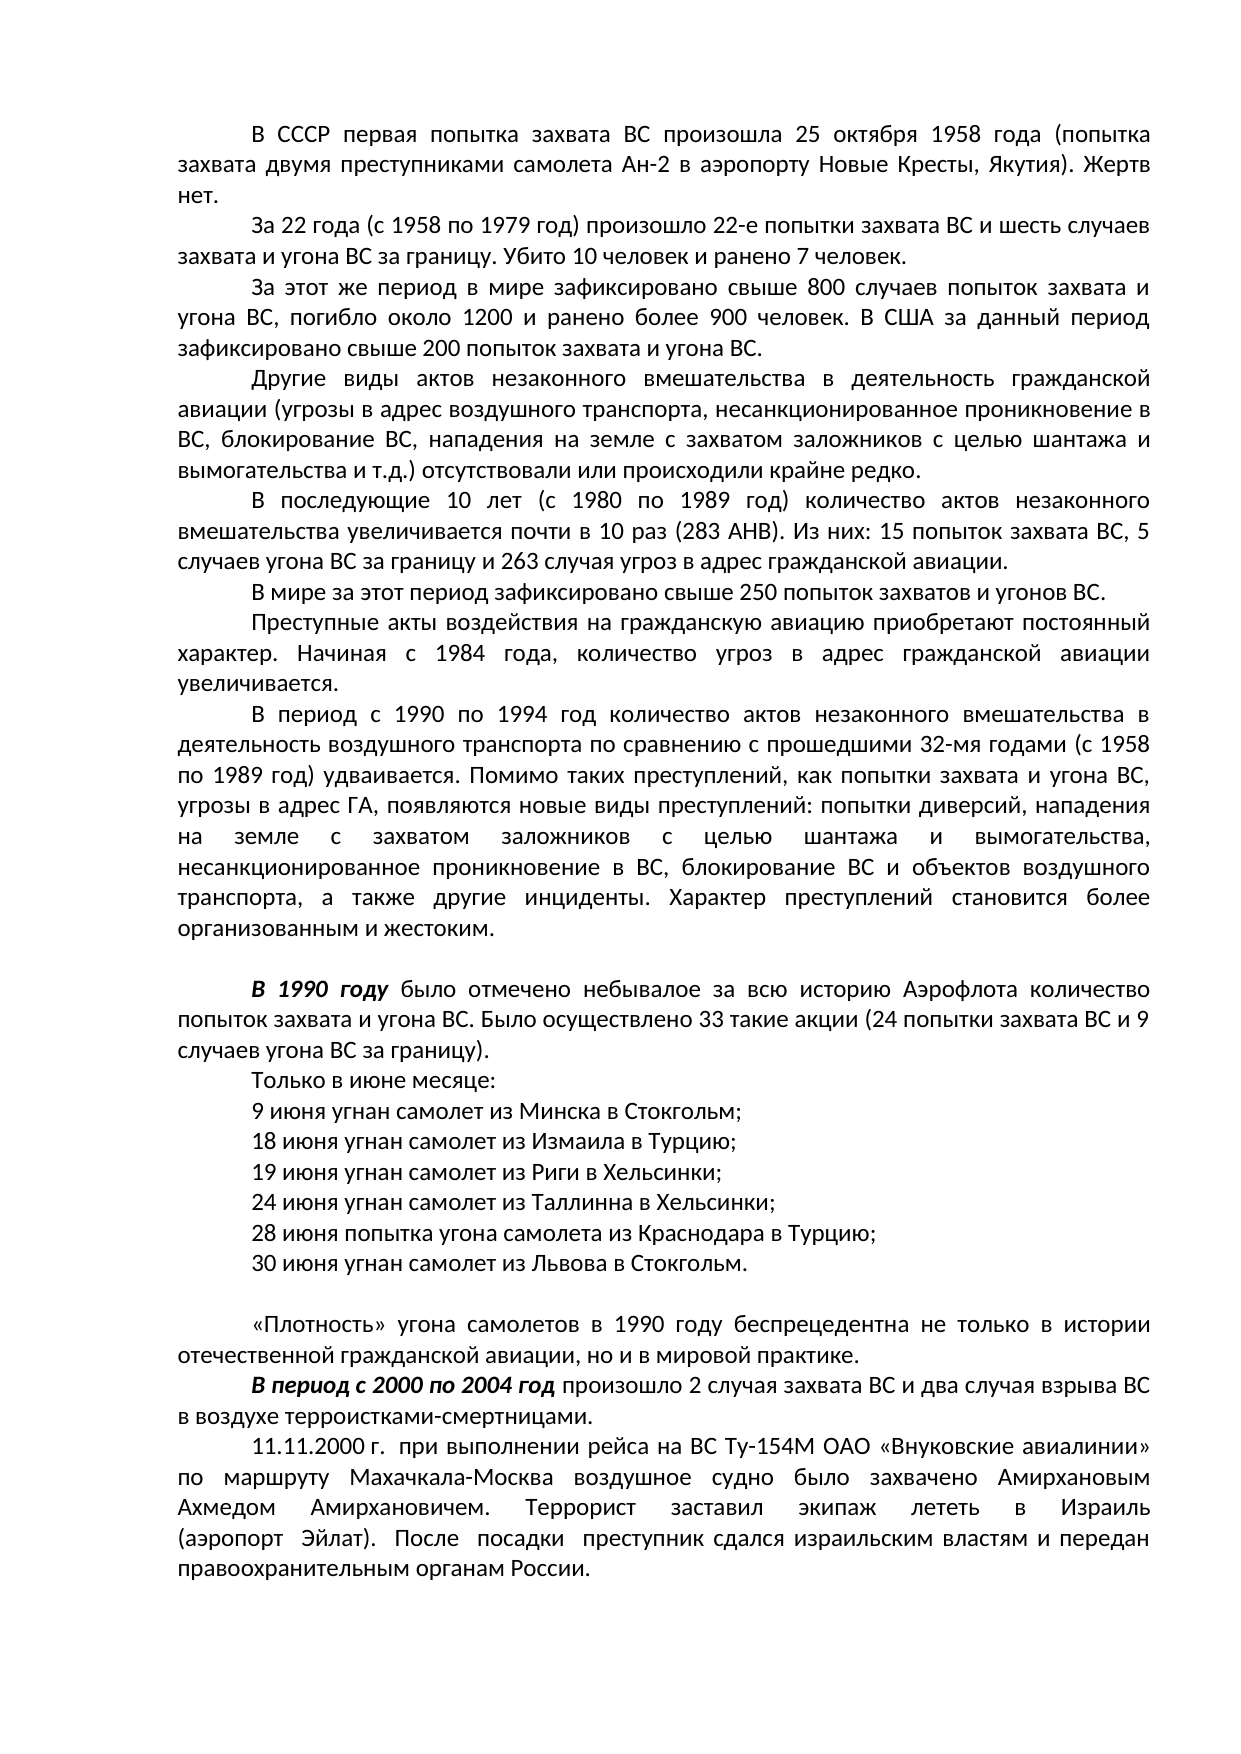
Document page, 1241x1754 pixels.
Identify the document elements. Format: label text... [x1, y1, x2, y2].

text За этот же период в мире зафиксировано свыше 800 случаев попыток захвата и угона ВС, погибло около 1200 и ранено более 900 человек. В США за данный период зафиксировано свыше 200 попыток захвата и угона ВС. [177, 271, 1152, 362]
text Только в июне месяце: [177, 1064, 1152, 1095]
text В период с 1990 по 1994 год количество актов незаконного вмешательства в деятельность воздушного транспорта по сравнению с прошедшими 32-мя годами (с 1958 по 1989 год) удваивается. Помимо таких преступлений, как попытки захвата и угона ВС, угрозы в адрес ГА, появляются новые виды преступлений: попытки диверсий, нападения на земле с захватом заложников с целью шантажа и вымогательства, несанкционированное проникновение в ВС, блокирование ВС и объектов воздушного транспорта, а также другие инциденты. Характер преступлений становится более организованным и жестоким. [177, 698, 1152, 942]
text В период с 2000 по 2004 год произошло 2 случая захвата ВС и два случая взрыва ВС в воздухе терроистками-смертницами. [177, 1369, 1152, 1431]
text В мире за этот период зафиксировано свыше 250 попыток захватов и угонов ВС. [177, 576, 1152, 606]
text 18 июня угнан самолет из Измаила в Турцию; [177, 1125, 1152, 1156]
text Другие виды актов незаконного вмешательства в деятельность гражданской авиации (угрозы в адрес воздушного транспорта, несанкционированное проникновение в ВС, блокирование ВС, нападения на земле с захватом заложников с целью шантажа и вымогательства и т.д.) отсутствовали или происходили крайне редко. [177, 362, 1152, 484]
text 24 июня угнан самолет из Таллинна в Хельсинки; [177, 1186, 1152, 1217]
text Преступные акты воздействия на гражданскую авиацию приобретают постоянный характер. Начиная с 1984 года, количество угроз в адрес гражданской авиации увеличивается. [177, 606, 1152, 698]
text 9 июня угнан самолет из Минска в Стокгольм; [177, 1095, 1152, 1125]
text 19 июня угнан самолет из Риги в Хельсинки; [177, 1156, 1152, 1186]
text 28 июня попытка угона самолета из Краснодара в Турцию; [177, 1217, 1152, 1247]
text За 22 года (с 1958 по 1979 год) произошло 22-е попытки захвата ВС и шесть случаев захвата и угона ВС за границу. Убито 10 человек и ранено 7 человек. [177, 210, 1152, 271]
text В последующие 10 лет (с 1980 по 1989 год) количество актов незаконного вмешательства увеличивается почти в 10 раз (283 АНВ). Из них: 15 попыток захвата ВС, 5 случаев угона ВС за границу и 263 случая угроз в адрес гражданской авиации. [177, 484, 1152, 576]
text 11.11.2000 г. при выполнении рейса на ВС Ту-154М ОАО «Внуковские авиалинии» по маршруту Махачкала-Москва воздушное судно было захвачено Амирхановым Ахмедом Амирхановичем. Террорист заставил экипаж лететь в Израиль (аэропорт Эйлат). После посадки преступник сдался израильским властям и передан правоохранительным органам России. [177, 1431, 1152, 1583]
text В 1990 году было отмечено небывалое за всю историю Аэрофлота количество попыток захвата и угона ВС. Было осуществлено 33 такие акции (24 попытки захвата ВС и 9 случаев угона ВС за границу). [177, 973, 1152, 1064]
text «Плотность» угона самолетов в 1990 году беспрецедентна не только в истории отечественной гражданской авиации, но и в мировой практике. [177, 1308, 1152, 1369]
text 30 июня угнан самолет из Львова в Стокгольм. [177, 1247, 1152, 1278]
text В СССР первая попытка захвата ВС произошла 25 октября 1958 года (попытка захвата двумя преступниками самолета Ан-2 в аэропорту Новые Кресты, Якутия). Жертв нет. [177, 118, 1152, 210]
